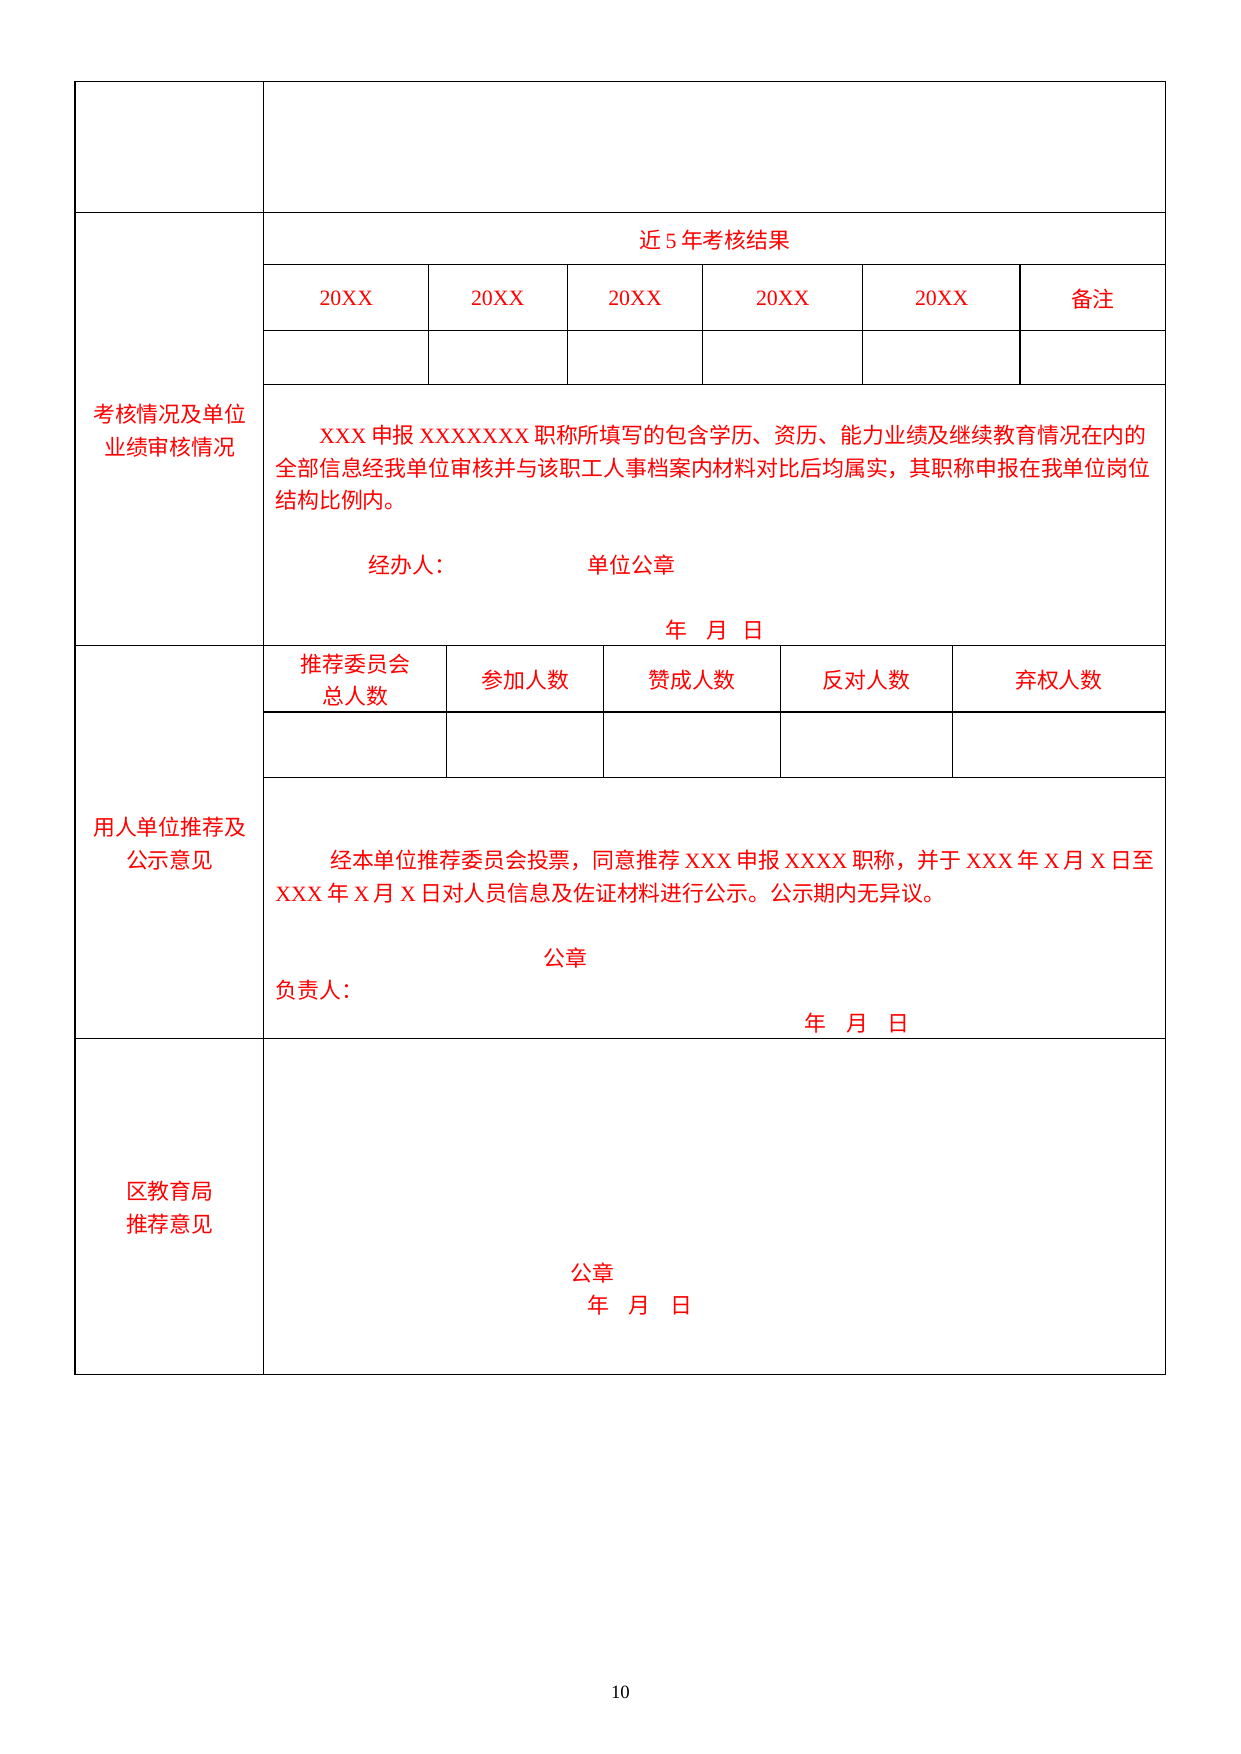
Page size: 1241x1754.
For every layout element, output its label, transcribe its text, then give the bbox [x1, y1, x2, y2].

table_cell [429, 331, 567, 384]
table_cell 20XX [703, 265, 862, 330]
table_cell 弃权人数 [953, 646, 1165, 711]
table_cell [76, 82, 263, 212]
table_cell 20XX [264, 265, 428, 330]
table_cell [1021, 331, 1165, 384]
table_cell [953, 713, 1165, 777]
table_cell 赞成人数 [604, 646, 780, 711]
table_cell [703, 331, 862, 384]
table_cell [604, 713, 780, 777]
table_cell 20XX [568, 265, 702, 330]
table_cell [447, 713, 603, 777]
table_cell [568, 331, 702, 384]
table_cell 20XX [429, 265, 567, 330]
table_cell 区教育局 推荐意见 [76, 1039, 263, 1374]
table_cell XXX申报XXXXXXX职称所填写的包含学历、资历、能力业绩及继续教育情况在内的全部信息经我单位审核并与该职工人事档案内材料对比后均属实，其职称申报在我单位岗位结构比例内。 经办人： 单位公章 年 月 日 [264, 385, 1165, 645]
table_cell [781, 713, 952, 777]
table_cell 考核情况及单位业绩审核情况 [76, 213, 263, 645]
table_cell 参加人数 [447, 646, 603, 711]
table_cell 经本单位推荐委员会投票，同意推荐XXX申报XXXX职称，并于XXX年X月X日至XXX年X月X日对人员信息及佐证材料进行公示。公示期内无异议。 公章 负责人： 年 月 日 [264, 778, 1165, 1038]
table_cell 公章 年 月 日 [264, 1039, 1165, 1374]
table_cell [264, 331, 428, 384]
table_cell [264, 713, 446, 777]
table_cell [264, 82, 1165, 212]
table_cell [863, 331, 1019, 384]
table_cell 20XX [863, 265, 1019, 330]
table_cell 推荐委员会 总人数 [264, 646, 446, 711]
table_cell 反对人数 [781, 646, 952, 711]
table_cell 用人单位推荐及公示意见 [76, 646, 263, 1038]
table_cell 近5年考核结果 [264, 213, 1165, 264]
table_cell 备注 [1021, 265, 1165, 330]
